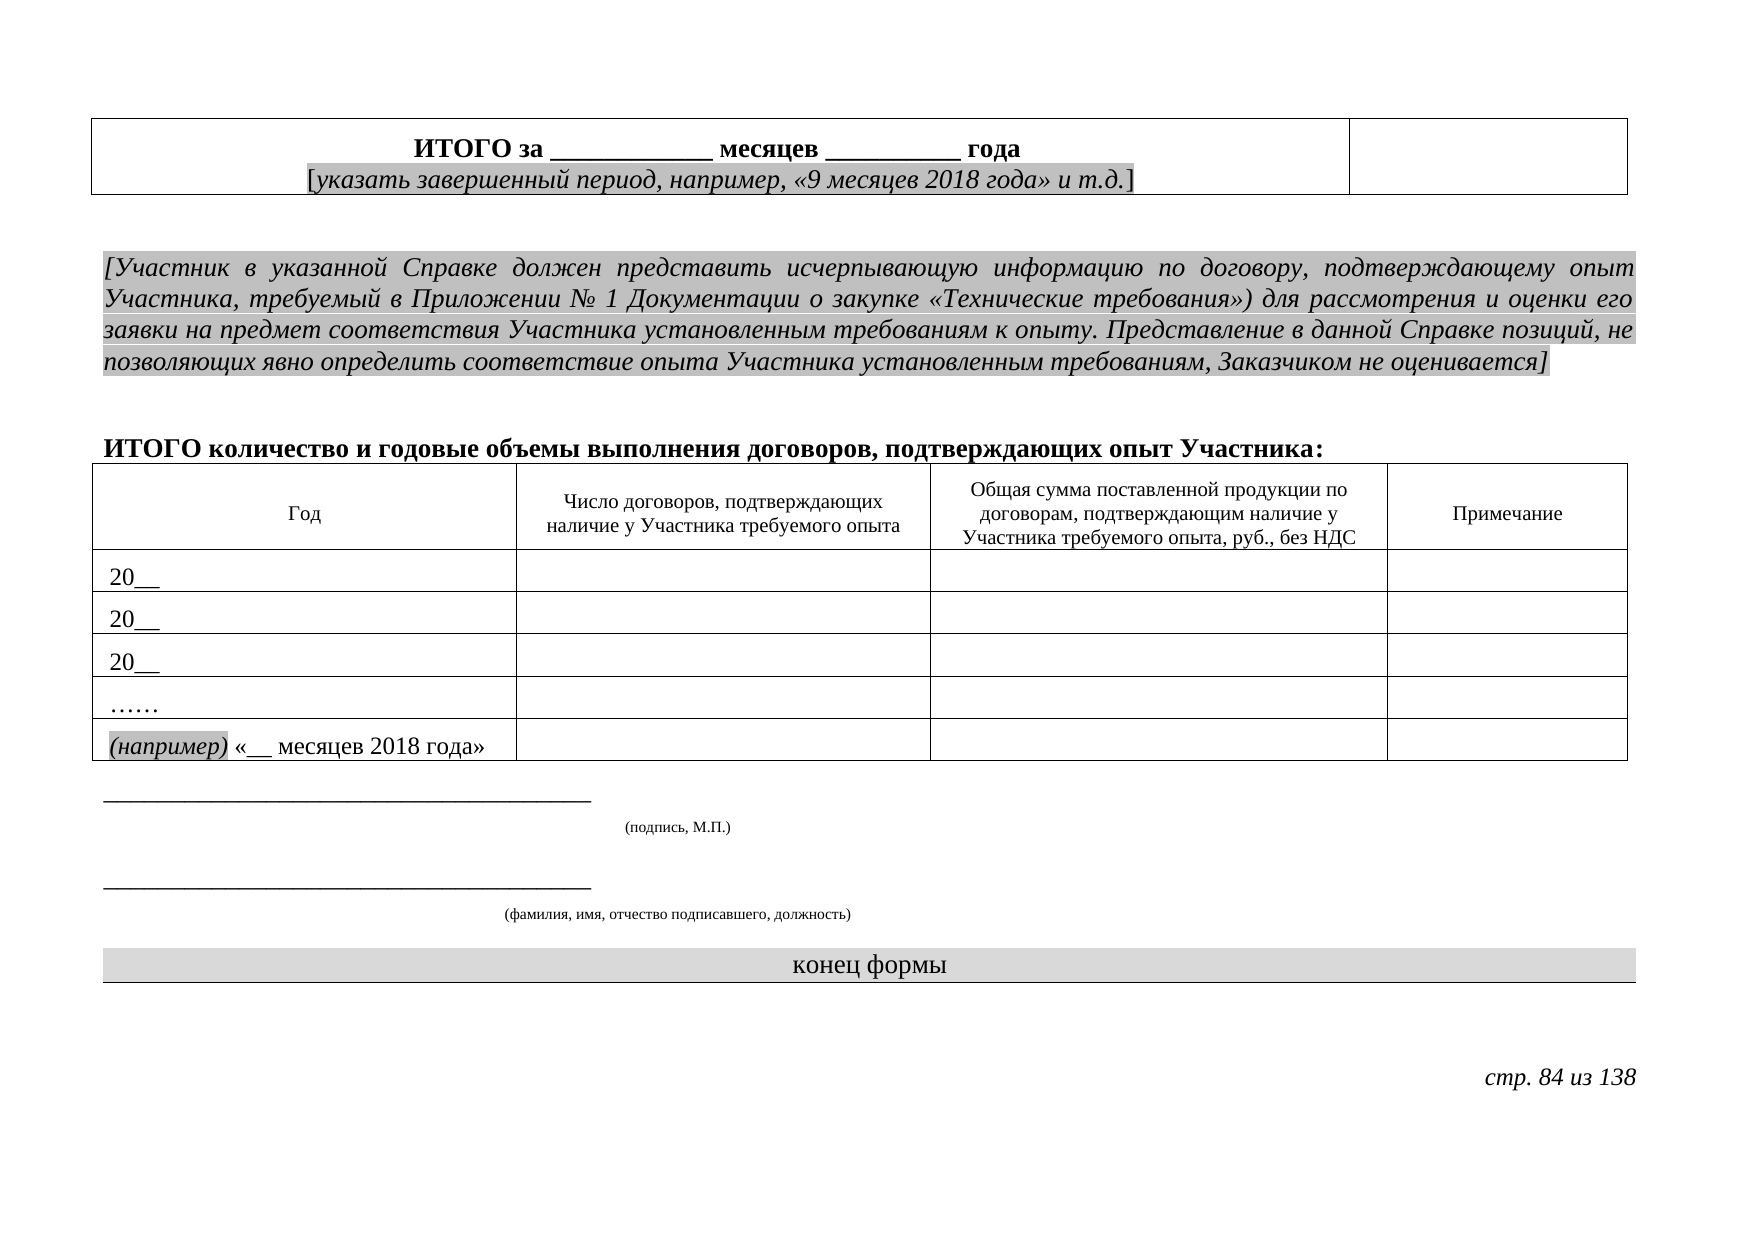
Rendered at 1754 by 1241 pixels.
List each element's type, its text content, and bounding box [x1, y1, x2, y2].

text [Участник в указанной Справке должен представить исчерпывающую информацию по договору, подтверждающему опыт Участника, требуемый в Приложении № 1 Документации о закупке «Технические требования») для рассмотрения и оценки его заявки на предмет соответствия Участника установленным требованиям к опыту. Представление в данной Справке позиций, не позволяющих явно определить соответствие опыта Участника установленным требованиям, Заказчиком не оценивается] [103, 344, 1636, 376]
table_cell [517, 719, 930, 760]
table_cell [931, 634, 1387, 676]
table_cell [1388, 719, 1627, 760]
table_cell [517, 550, 930, 591]
text (фамилия, имя, отчество подписавшего, должность) [103, 905, 1252, 936]
table_cell 20__ [93, 634, 516, 676]
text ИТОГО количество и годовые объемы выполнения договоров, подтверждающих опыт Участника: [103, 432, 1636, 463]
table_cell (например) «__ месяцев 2018 года» [93, 719, 516, 760]
table_cell [931, 592, 1387, 633]
table_cell [1388, 550, 1627, 591]
table_cell 20__ [93, 592, 516, 633]
table_header Год [93, 464, 516, 549]
text ____________________________________ [103, 861, 1636, 892]
table_cell [517, 634, 930, 676]
table_cell [517, 677, 930, 718]
text (подпись, М.П.) [103, 817, 1252, 848]
table_cell [931, 719, 1387, 760]
table_cell …… [93, 677, 516, 718]
table_cell ИТОГО за ____________ месяцев __________ года [указать завершенный период, например, «9 месяцев 2018 года» и т.д.] [92, 119, 1349, 194]
text ____________________________________ [103, 774, 1636, 805]
table_cell [1388, 592, 1627, 633]
table_cell [931, 550, 1387, 591]
table_cell [1388, 677, 1627, 718]
text конец формы [103, 948, 1636, 982]
table_cell [1388, 634, 1627, 676]
table_cell [1350, 119, 1627, 194]
table_cell [931, 677, 1387, 718]
table_header Общая сумма поставленной продукции по договорам, подтверждающим наличие у Участника требуемого опыта, руб., без НДС [931, 464, 1387, 549]
table_cell [517, 592, 930, 633]
table_header Число договоров, подтверждающих наличие у Участника требуемого опыта [517, 464, 930, 549]
table_cell 20__ [93, 550, 516, 591]
table_header Примечание [1388, 464, 1627, 549]
